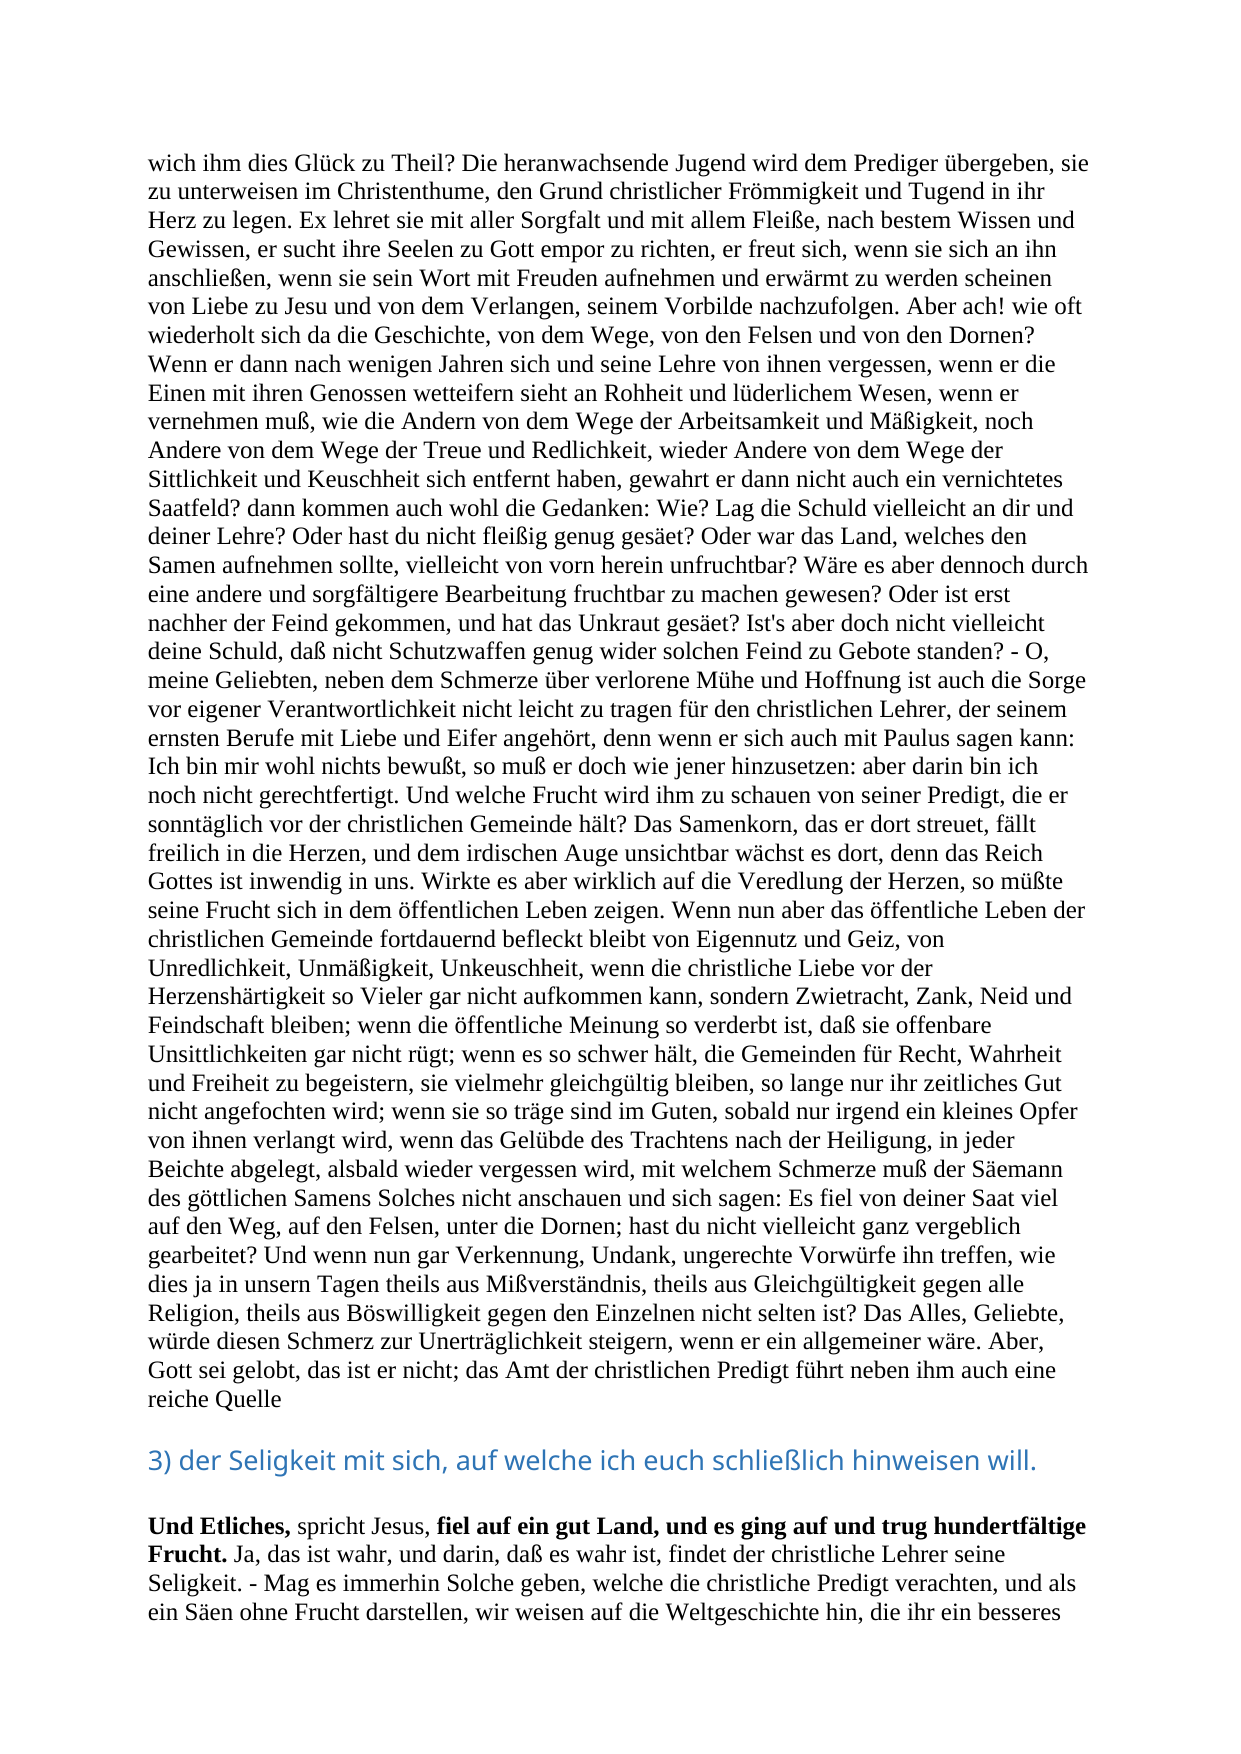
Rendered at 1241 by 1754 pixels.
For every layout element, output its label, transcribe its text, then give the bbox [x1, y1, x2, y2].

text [148, 1511, 1093, 1626]
subtitle 3) der Seligkeit mit sich, auf welche ich euch schließlich hinweisen will. [148, 1442, 1093, 1479]
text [148, 148, 1093, 1413]
